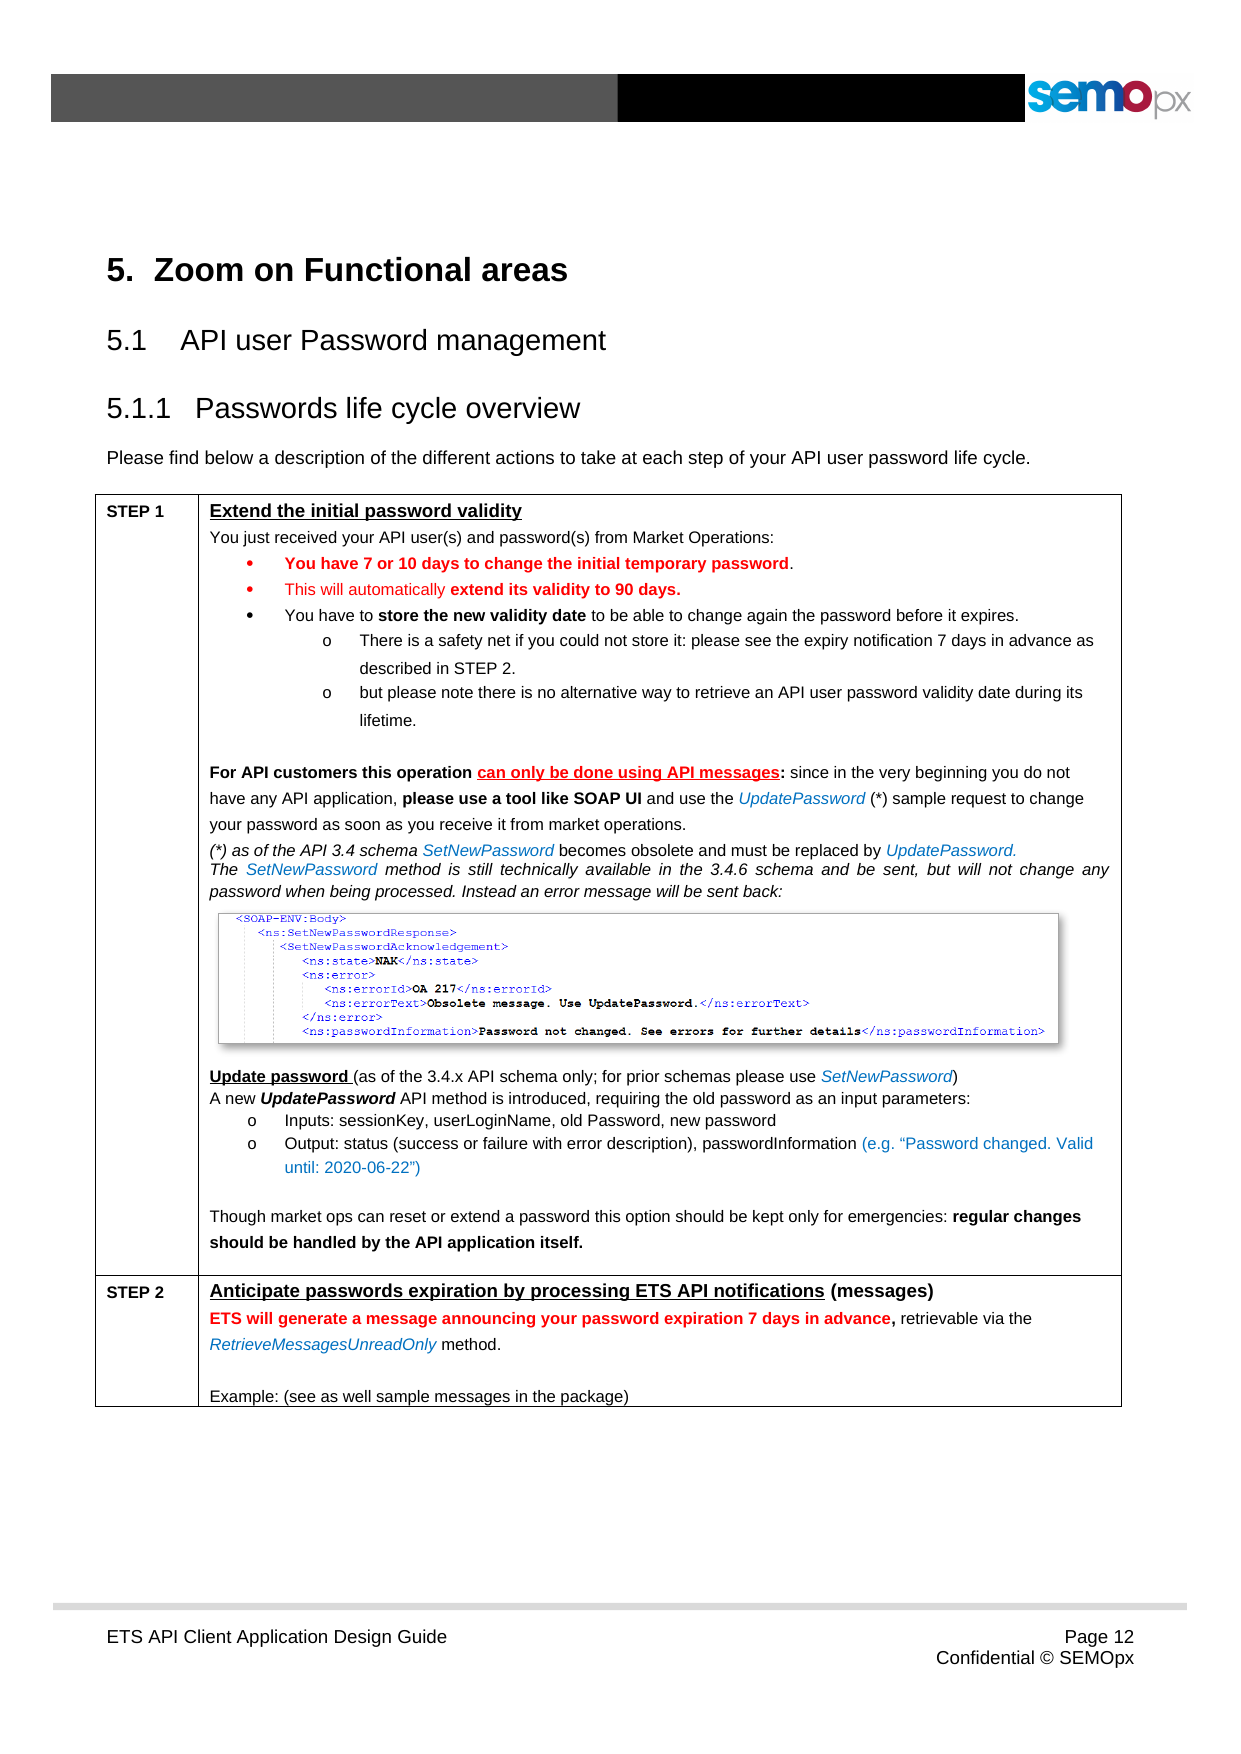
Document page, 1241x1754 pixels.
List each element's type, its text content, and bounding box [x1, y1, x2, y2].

table_cell STEP 2 [96, 1276, 198, 1406]
subtitle Passwords life cycle overview [106, 391, 1134, 425]
subtitle API user Password management [106, 323, 1134, 357]
picture [219, 914, 1058, 1043]
picture [1025, 73, 1194, 123]
table_header STEP 1 [96, 495, 198, 1274]
text Please find below a description of the different actions to take at each step of your API user password life cycle. [106, 442, 1134, 468]
table_header Extend the initial password validity You just received your API user(s) and password(s) from Market Operations: You have 7 or 10 days to change the initial temporary password. This will automatically extend its validity to 90 days. You have to store the new validity date to be able to change again the password before it expires. There is a safety net if you could not store it: please see the expiry notification 7 days in advance as described in STEP 2. but please note there is no alternative way to retrieve an API user password validity date during its lifetime. For API customers this operation can only be done using API messages: since in the very beginning you do not have any API application, please use a tool like SOAP UI and use the UpdatePassword (*) sample request to change your password as soon as you receive it from market operations. (*) as of the API 3.4 schema SetNewPassword becomes obsolete and must be replaced by UpdatePassword. The SetNewPassword method is still technically available in the 3.4.6 schema and be sent, but will not change any password when being processed. Instead an error message will be sent back: Update password (as of the 3.4.x API schema only; for prior schemas please use SetNewPassword) A new UpdatePassword API method is introduced, requiring the old password as an input parameters: Inputs: sessionKey, userLoginName, old Password, new password Output: status (success or failure with error description), passwordInformation (e.g. “Password changed. Valid until: 2020-06-22”) Though market ops can reset or extend a password this option should be kept only for emergencies: regular changes should be handled by the API application itself. [199, 495, 1121, 1274]
subtitle Zoom on Functional areas [106, 250, 1134, 288]
